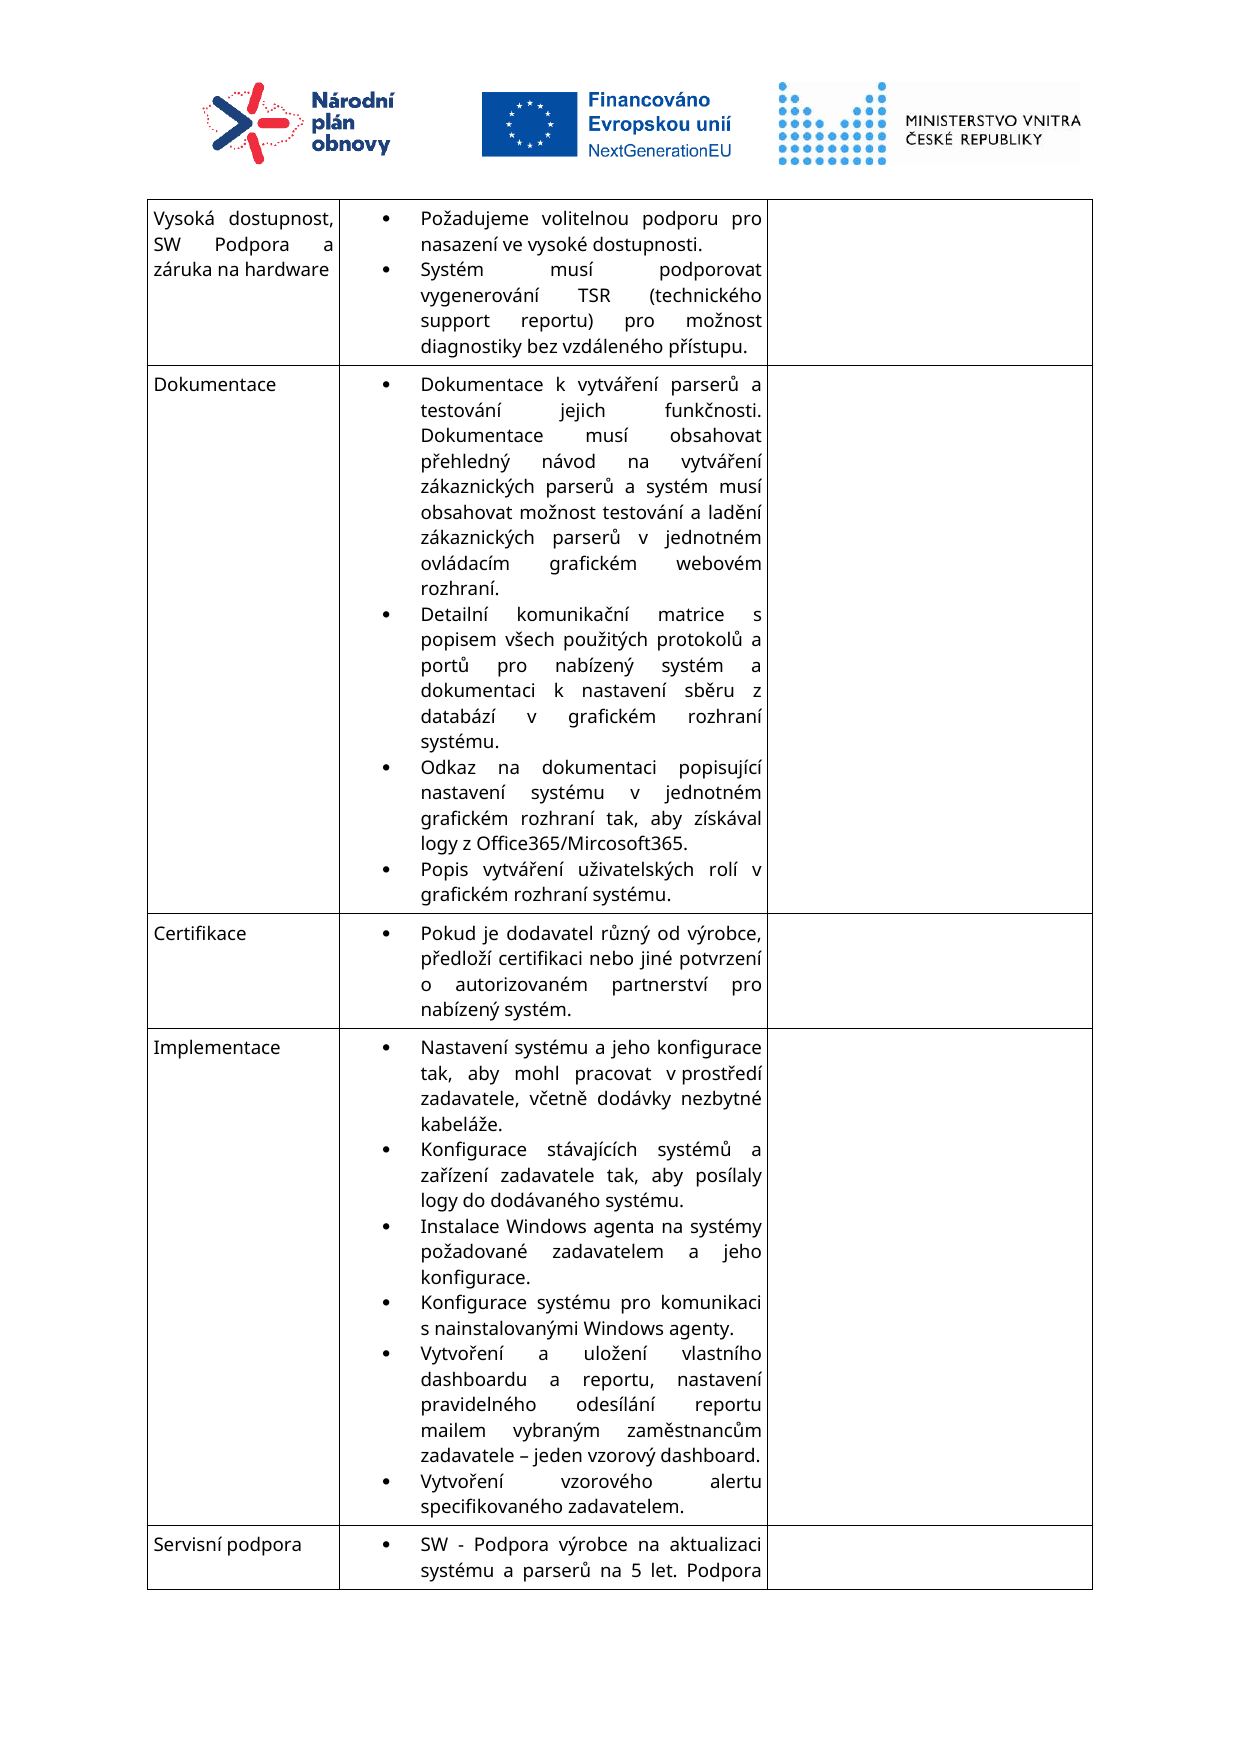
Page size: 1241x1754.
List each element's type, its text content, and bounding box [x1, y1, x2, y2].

table_cell Certifikace [148, 914, 339, 1028]
table_cell Servisní podpora [148, 1526, 339, 1588]
table_cell Požadujeme volitelnou podporu pro nasazení ve vysoké dostupnosti. Systém musí podporovat vygenerování TSR (technického support reportu) pro možnost diagnostiky bez vzdáleného přístupu. [340, 200, 767, 364]
table_cell [768, 200, 1092, 364]
table_cell [768, 914, 1092, 1028]
table_cell Dokumentace k vytváření parserů a testování jejich funkčnosti. Dokumentace musí obsahovat přehledný návod na vytváření zákaznických parserů a systém musí obsahovat možnost testování a ladění zákaznických parserů v jednotném ovládacím grafickém webovém rozhraní. Detailní komunikační matrice s popisem všech použitých protokolů a portů pro nabízený systém a dokumentaci k nastavení sběru z databází v grafickém rozhraní systému. Odkaz na dokumentaci popisující nastavení systému v jednotném grafickém rozhraní tak, aby získával logy z Office365/Mircosoft365. Popis vytváření uživatelských rolí v grafickém rozhraní systému. [340, 366, 767, 913]
table_cell [768, 1029, 1092, 1525]
table_cell [768, 1526, 1092, 1588]
picture [473, 86, 748, 161]
table_cell Dokumentace [148, 366, 339, 913]
table_cell Pokud je dodavatel různý od výrobce, předloží certifikaci nebo jiné potvrzení o autorizovaném partnerství pro nabízený systém. [340, 914, 767, 1028]
table_cell Nastavení systému a jeho konfigurace tak, aby mohl pracovat v prostředí zadavatele, včetně dodávky nezbytné kabeláže. Konfigurace stávajících systémů a zařízení zadavatele tak, aby posílaly logy do dodávaného systému. Instalace Windows agenta na systémy požadované zadavatelem a jeho konfigurace. Konfigurace systému pro komunikaci s nainstalovanými Windows agenty. Vytvoření a uložení vlastního dashboardu a reportu, nastavení pravidelného odesílání reportu mailem vybraným zaměstnancům zadavatele – jeden vzorový dashboard. Vytvoření vzorového alertu specifikovaného zadavatelem. [340, 1029, 767, 1525]
table_cell Vysoká dostupnost, SW Podpora a záruka na hardware [148, 200, 339, 364]
picture [190, 73, 412, 174]
picture [778, 82, 1081, 165]
table_cell [768, 366, 1092, 913]
table_cell Implementace [148, 1029, 339, 1525]
